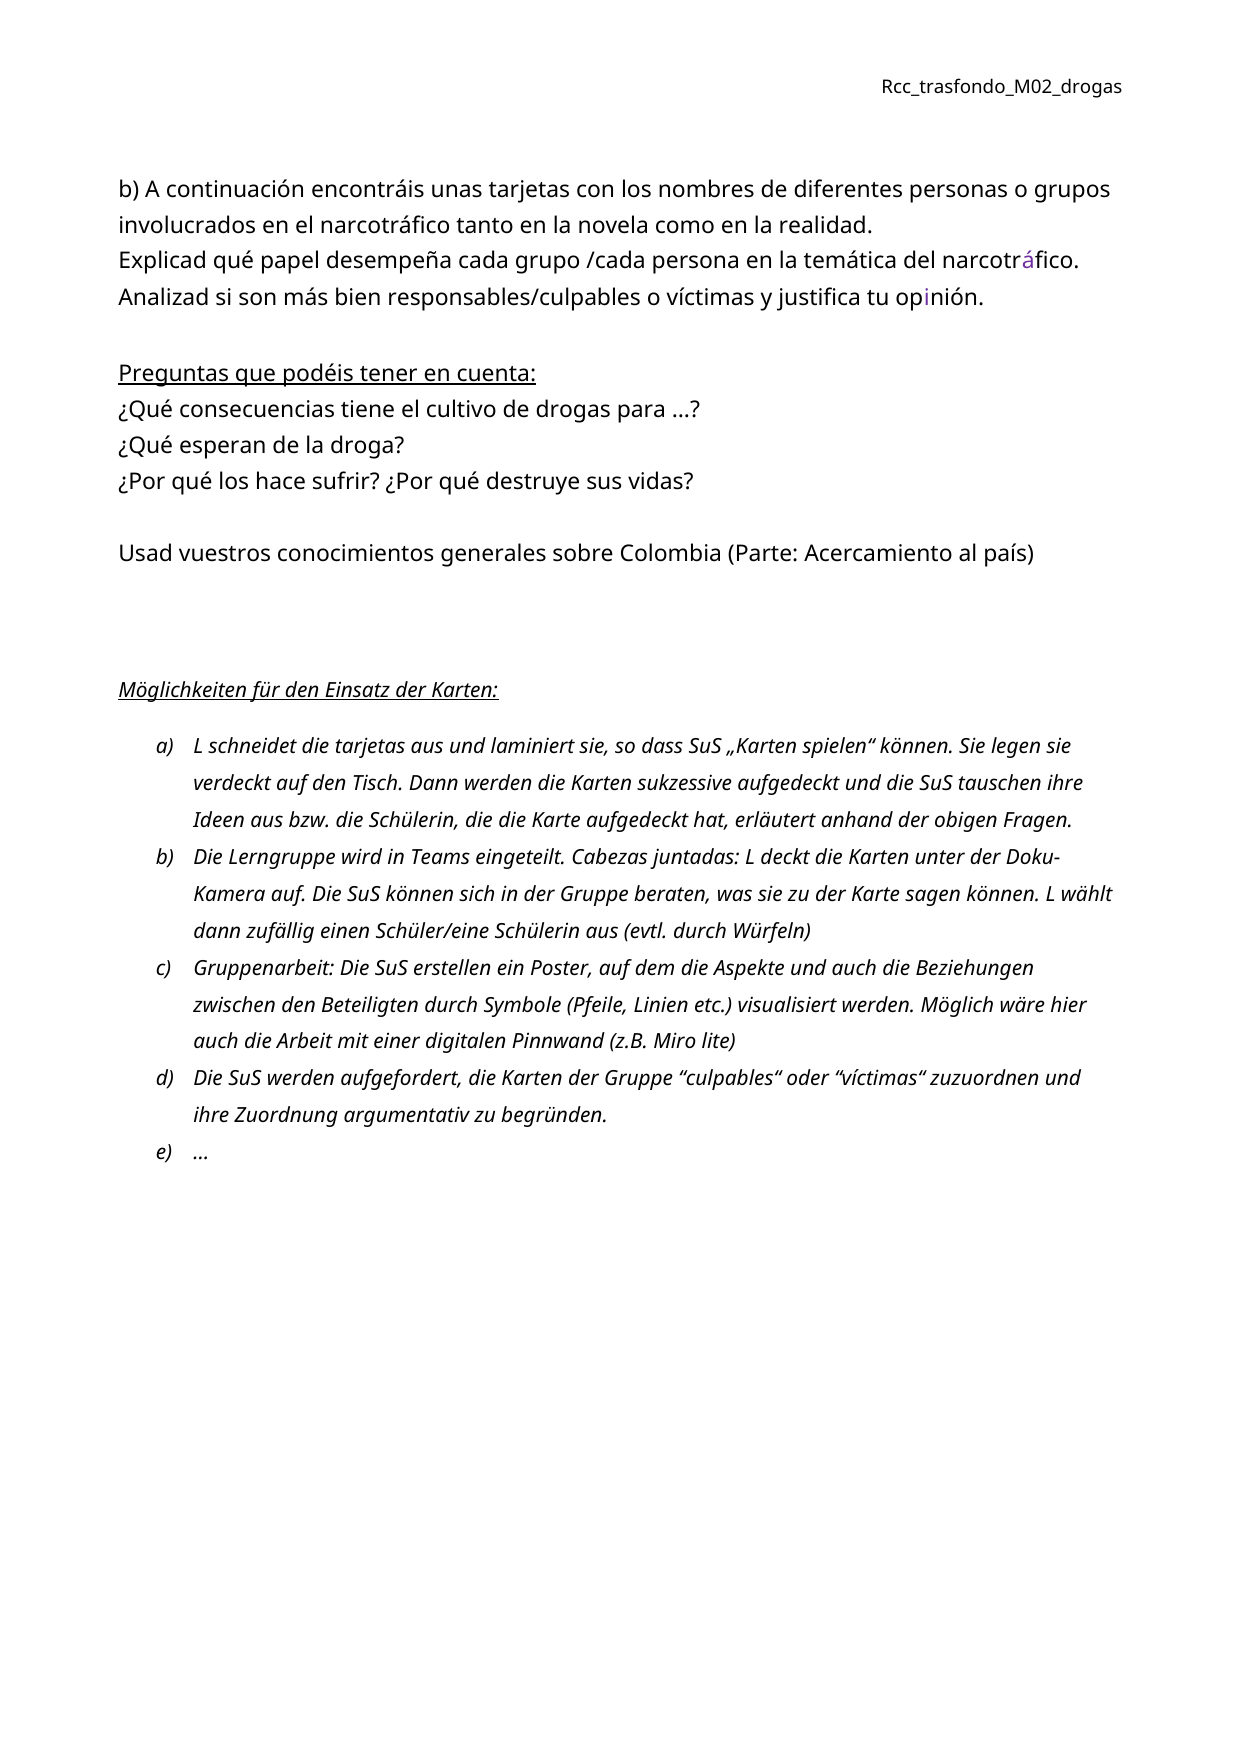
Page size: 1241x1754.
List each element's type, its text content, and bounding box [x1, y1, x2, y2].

text Analizad si son más bien responsables/culpables o víctimas y justifica tu opinión. [118, 280, 1122, 312]
text ¿Qué consecuencias tiene el cultivo de drogas para …? [118, 393, 1122, 424]
text Preguntas que podéis tener en cuenta: [118, 357, 1122, 388]
text Explicad qué papel desempeña cada grupo /cada persona en la temática del narcotráfico. [118, 244, 1122, 276]
list … [156, 1137, 1122, 1166]
list L schneidet die tarjetas aus und laminiert sie, so dass SuS „Karten spielen“ können. Sie legen sie verdeckt auf den Tisch. Dann werden die Karten sukzessive aufgedeckt und die SuS tauschen ihre Ideen aus bzw. die Schülerin, die die Karte aufgedeckt hat, erläutert anhand der obigen Fragen. [156, 732, 1122, 834]
list Die SuS werden aufgefordert, die Karten der Gruppe “culpables“ oder “víctimas“ zuzuordnen und ihre Zuordnung argumentativ zu begründen. [156, 1063, 1122, 1129]
text Möglichkeiten für den Einsatz der Karten: [118, 675, 1122, 703]
text ¿Por qué los hace sufrir? ¿Por qué destruye sus vidas? [118, 465, 1122, 496]
text b) A continuación encontráis unas tarjetas con los nombres de diferentes personas o grupos involucrados en el narcotráfico tanto en la novela como en la realidad. [118, 173, 1122, 240]
text ¿Qué esperan de la droga? [118, 429, 1122, 460]
list Gruppenarbeit: Die SuS erstellen ein Poster, auf dem die Aspekte und auch die Beziehungen zwischen den Beteiligten durch Symbole (Pfeile, Linien etc.) visualisiert werden. Möglich wäre hier auch die Arbeit mit einer digitalen Pinnwand (z.B. Miro lite) [156, 953, 1122, 1055]
list Die Lerngruppe wird in Teams eingeteilt. Cabezas juntadas: L deckt die Karten unter der Doku-Kamera auf. Die SuS können sich in der Gruppe beraten, was sie zu der Karte sagen können. L wählt dann zufällig einen Schüler/eine Schülerin aus (evtl. durch Würfeln) [156, 842, 1122, 944]
text Usad vuestros conocimientos generales sobre Colombia (Parte: Acercamiento al país) [118, 537, 1122, 568]
